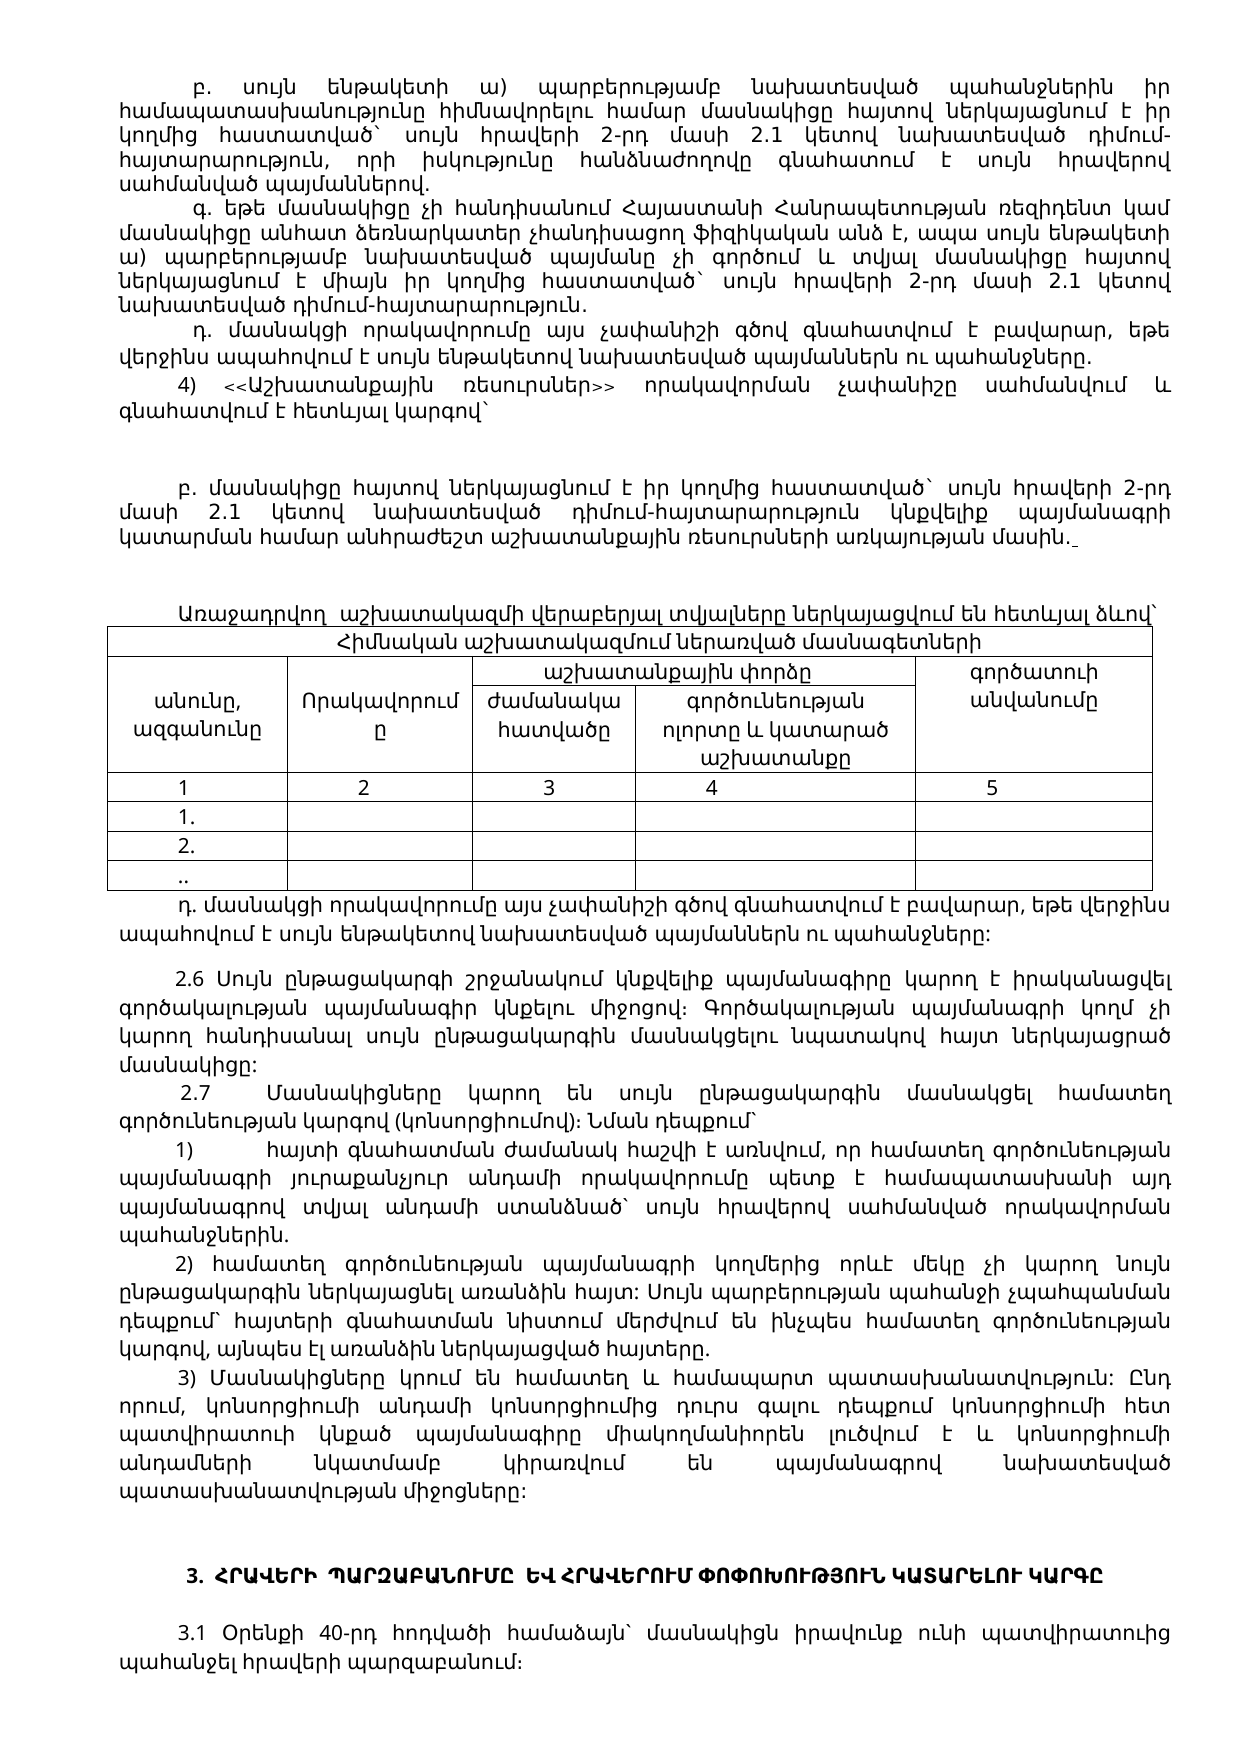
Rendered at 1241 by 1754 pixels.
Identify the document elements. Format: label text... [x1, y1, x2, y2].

table_cell աշխատանքային փորձը [473, 657, 915, 685]
text 2) համատեղ գործունեության պայմանագրի կողմերից որևէ մեկը չի կարող նույն ընթացակարգին ներկայացնել առանձին հայտ: Սույն պարբերության պահանջի չպահպանման դեպքում` հայտերի գնահատման նիստում մերժվում են ինչպես համատեղ գործունեության կարգով, այնպես էլ առանձին ներկայացված հայտերը. [118, 1249, 1171, 1363]
table_cell [916, 802, 1152, 831]
table_cell [288, 832, 472, 860]
table_cell 4 [636, 773, 915, 801]
text 3.1 Օրենքի 40-րդ հոդվածի համաձայն` մասնակիցն իրավունք ունի պատվիրատուից պահանջել հրավերի պարզաբանում։ [118, 1618, 1171, 1675]
table_cell անունը, ազգանունը [108, 657, 287, 772]
text 1) հայտի գնահատման ժամանակ հաշվի է առնվում, որ համատեղ գործունեության պայմանագրի յուրաքանչյուր անդամի որակավորումը պետք է համապատասխանի այդ պայմանագրով տվյալ անդամի ստանձնած` սույն հրավերով սահմանված որակավորման պահանջներին. [118, 1135, 1171, 1249]
text 2.7 Մասնակիցները կարող են սույն ընթացակարգին մասնակցել համատեղ գործունեության կարգով (կոնսորցիումով)։ Նման դեպքում` [118, 1078, 1171, 1135]
table_cell [473, 832, 635, 860]
table_cell 1. [108, 802, 287, 831]
text դ. մասնակցի որակավորումը այս չափանիշի գծով գնահատվում է բավարար, եթե վերջինս ապահովում է սույն ենթակետով նախատեսված պայմաններն ու պահանջները: [118, 891, 1171, 947]
table_cell [288, 861, 472, 889]
text 3. ՀՐԱՎԵՐԻ ՊԱՐԶԱԲԱՆՈՒՄԸ ԵՎ ՀՐԱՎԵՐՈՒՄ ՓՈՓՈԽՈՒԹՅՈՒՆ ԿԱՏԱՐԵԼՈՒ ԿԱՐԳԸ [118, 1562, 1171, 1590]
table_cell 1 [108, 773, 287, 801]
table_cell 5 [916, 773, 1152, 801]
text դ. մասնակցի որակավորումը այս չափանիշի գծով գնահատվում է բավարար, եթե վերջինս ապահովում է սույն ենթակետով նախատեսված պայմաններն ու պահանջները. [118, 318, 1171, 370]
table_cell [636, 802, 915, 831]
table_cell [473, 802, 635, 831]
text 2.6 Սույն ընթացակարգի շրջանակում կնքվելիք պայմանագիրը կարող է իրականացվել գործակալության պայմանագիր կնքելու միջոցով։ Գործակալության պայմանագրի կողմ չի կարող հանդիսանալ սույն ընթացակարգին մասնակցելու նպատակով հայտ ներկայացրած մասնակիցը: [118, 964, 1171, 1078]
text 3) Մասնակիցները կրում են համատեղ և համապարտ պատասխանատվություն: Ընդ որում, կոնսորցիումի անդամի կոնսորցիումից դուրս գալու դեպքում կոնսորցիումի հետ պատվիրատուի կնքած պայմանագիրը միակողմանիորեն լուծվում է և կոնսորցիումի անդամների նկատմամբ կիրառվում են պայմանագրով նախատեսված պատասխանատվության միջոցները: [118, 1363, 1171, 1505]
table_cell [636, 861, 915, 889]
text բ. մասնակիցը հայտով ներկայացնում է իր կողմից հաստատված` սույն հրավերի 2-րդ մասի 2.1 կետով նախատեսված դիմում-հայտարարություն կնքվելիք պայմանագրի կատարման համար անհրաժեշտ աշխատանքային ռեսուրսների առկայության մասին. [118, 476, 1171, 549]
table_cell ժամանակահատվածը [473, 686, 635, 772]
table_cell 2 [288, 773, 472, 801]
table_cell [636, 832, 915, 860]
table_cell 2. [108, 832, 287, 860]
text բ. սույն ենթակետի ա) պարբերությամբ նախատեսված պահանջներին իր համապատասխանությունը հիմնավորելու համար մասնակիցը հայտով ներկայացնում է իր կողմից հաստատված` սույն հրավերի 2-րդ մասի 2.1 կետով նախատեսված դիմում-հայտարարություն, որի իսկությունը հանձնաժողովը գնահատում է սույն հրավերով սահմանված պայմաններով. [118, 75, 1171, 196]
table_cell [916, 832, 1152, 860]
table_cell գործունեության ոլորտը և կատարած աշխատանքը [636, 686, 915, 772]
table_cell Որակավորումը [288, 657, 472, 772]
table_cell գործատուի անվանումը [916, 657, 1152, 772]
table_cell [473, 861, 635, 889]
text 4) <<Աշխատանքային ռեսուրսներ>> որակավորման չափանիշը սահմանվում և գնահատվում է հետևյալ կարգով` [118, 370, 1171, 423]
text Առաջադրվող աշխատակազմի վերաբերյալ տվյալները ներկայացվում են հետևյալ ձևով՝ [118, 602, 1171, 626]
table_cell .. [108, 861, 287, 889]
text գ. եթե մասնակիցը չի հանդիսանում Հայաստանի Հանրապետության ռեզիդենտ կամ մասնակիցը անհատ ձեռնարկատեր չհանդիսացող ֆիզիկական անձ է, ապա սույն ենթակետի ա) պարբերությամբ նախատեսված պայմանը չի գործում և տվյալ մասնակիցը հայտով ներկայացնում է միայն իր կողմից հաստատված` սույն հրավերի 2-րդ մասի 2.1 կետով նախատեսված դիմում-հայտարարություն. [118, 196, 1171, 318]
table_header Հիմնական աշխատակազմում ներառված մասնագետների [108, 627, 1152, 656]
table_cell 3 [473, 773, 635, 801]
table_cell [288, 802, 472, 831]
table_cell [916, 861, 1152, 889]
